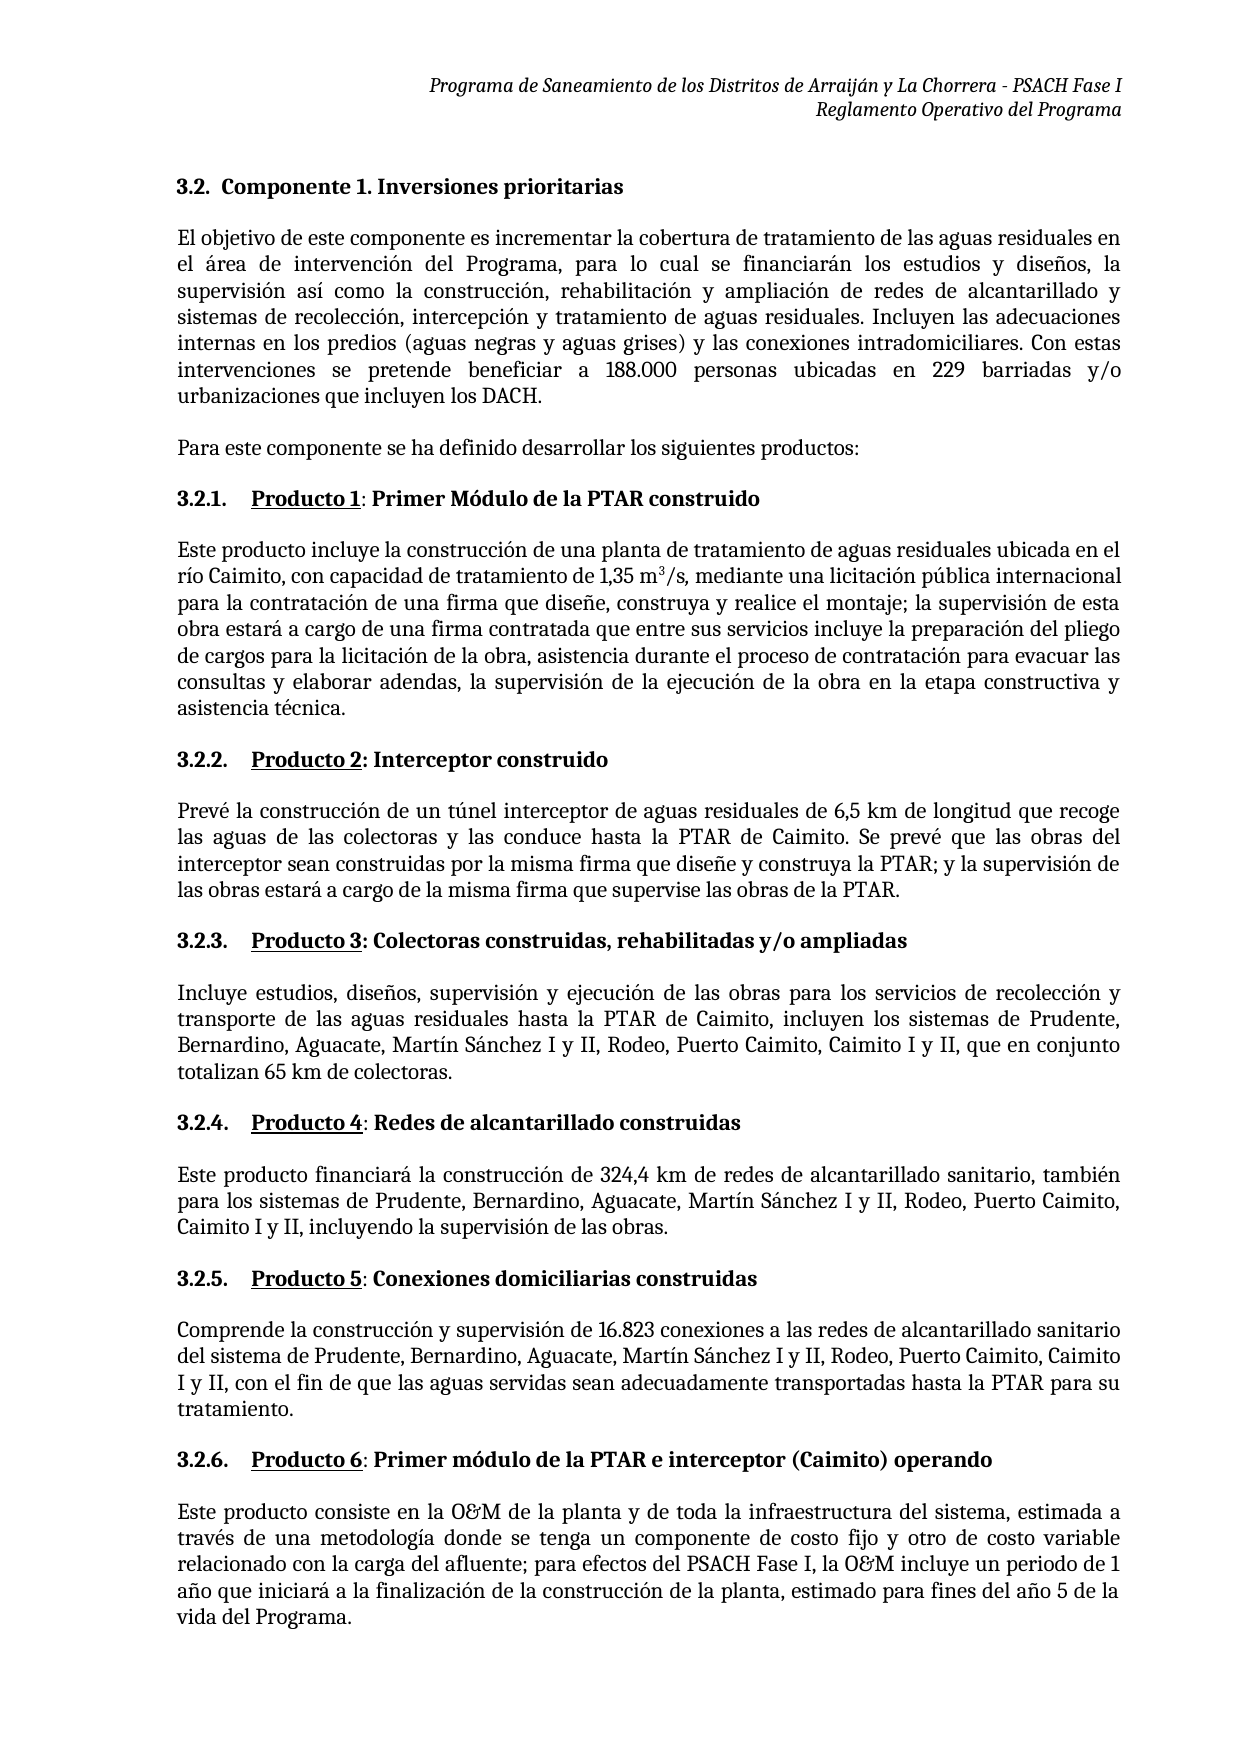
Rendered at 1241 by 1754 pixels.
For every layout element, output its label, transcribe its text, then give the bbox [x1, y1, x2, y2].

text Para este componente se ha definido desarrollar los siguientes productos: [177, 434, 1122, 461]
text El objetivo de este componente es incrementar la cobertura de tratamiento de las aguas residuales en el área de intervención del Programa, para lo cual se financiarán los estudios y diseños, la supervisión así como la construcción, rehabilitación y ampliación de redes de alcantarillado y sistemas de recolección, intercepción y tratamiento de aguas residuales. Incluyen las adecuaciones internas en los predios (aguas negras y aguas grises) y las conexiones intradomiciliares. Con estas intervenciones se pretende beneficiar a 188.000 personas ubicadas en 229 barriadas y/o urbanizaciones que incluyen los DACH. [177, 225, 1122, 409]
text Comprende la construcción y supervisión de 16.823 conexiones a las redes de alcantarillado sanitario del sistema de Prudente, Bernardino, Aguacate, Martín Sánchez I y II, Rodeo, Puerto Caimito, Caimito I y II, con el fin de que las aguas servidas sean adecuadamente transportadas hasta la PTAR para su tratamiento. [177, 1317, 1122, 1422]
text Prevé la construcción de un túnel interceptor de aguas residuales de 6,5 km de longitud que recoge las aguas de las colectoras y las conduce hasta la PTAR de Caimito. Se prevé que las obras del interceptor sean construidas por la misma firma que diseñe y construya la PTAR; y la supervisión de las obras estará a cargo de la misma firma que supervise las obras de la PTAR. [177, 798, 1122, 903]
subtitle Producto 4: Redes de alcantarillado construidas [177, 1110, 1122, 1136]
text Incluye estudios, diseños, supervisión y ejecución de las obras para los servicios de recolección y transporte de las aguas residuales hasta la PTAR de Caimito, incluyen los sistemas de Prudente, Bernardino, Aguacate, Martín Sánchez I y II, Rodeo, Puerto Caimito, Caimito I y II, que en conjunto totalizan 65 km de colectoras. [177, 979, 1122, 1085]
text Este producto consiste en la O&M de la planta y de toda la infraestructura del sistema, estimada a través de una metodología donde se tenga un componente de costo fijo y otro de costo variable relacionado con la carga del afluente; para efectos del PSACH Fase I, la O&M incluye un periodo de 1 año que iniciará a la finalización de la construcción de la planta, estimado para fines del año 5 de la vida del Programa. [177, 1498, 1122, 1630]
subtitle Producto 1: Primer Módulo de la PTAR construido [177, 486, 1122, 512]
subtitle Producto 6: Primer módulo de la PTAR e interceptor (Caimito) operando [177, 1447, 1122, 1473]
text Este producto financiará la construcción de 324,4 km de redes de alcantarillado sanitario, también para los sistemas de Prudente, Bernardino, Aguacate, Martín Sánchez I y II, Rodeo, Puerto Caimito, Caimito I y II, incluyendo la supervisión de las obras. [177, 1161, 1122, 1240]
subtitle Producto 5: Conexiones domiciliarias construidas [177, 1265, 1122, 1292]
subtitle Componente 1. Inversiones prioritarias [176, 173, 1122, 200]
text Este producto incluye la construcción de una planta de tratamiento de aguas residuales ubicada en el río Caimito, con capacidad de tratamiento de 1,35 m3/s, mediante una licitación pública internacional para la contratación de una firma que diseñe, construya y realice el montaje; la supervisión de esta obra estará a cargo de una firma contratada que entre sus servicios incluye la preparación del pliego de cargos para la licitación de la obra, asistencia durante el proceso de contratación para evacuar las consultas y elaborar adendas, la supervisión de la ejecución de la obra en la etapa constructiva y asistencia técnica. [177, 537, 1122, 721]
subtitle Producto 3: Colectoras construidas, rehabilitadas y/o ampliadas [177, 928, 1122, 954]
subtitle Producto 2: Interceptor construido [177, 746, 1122, 773]
